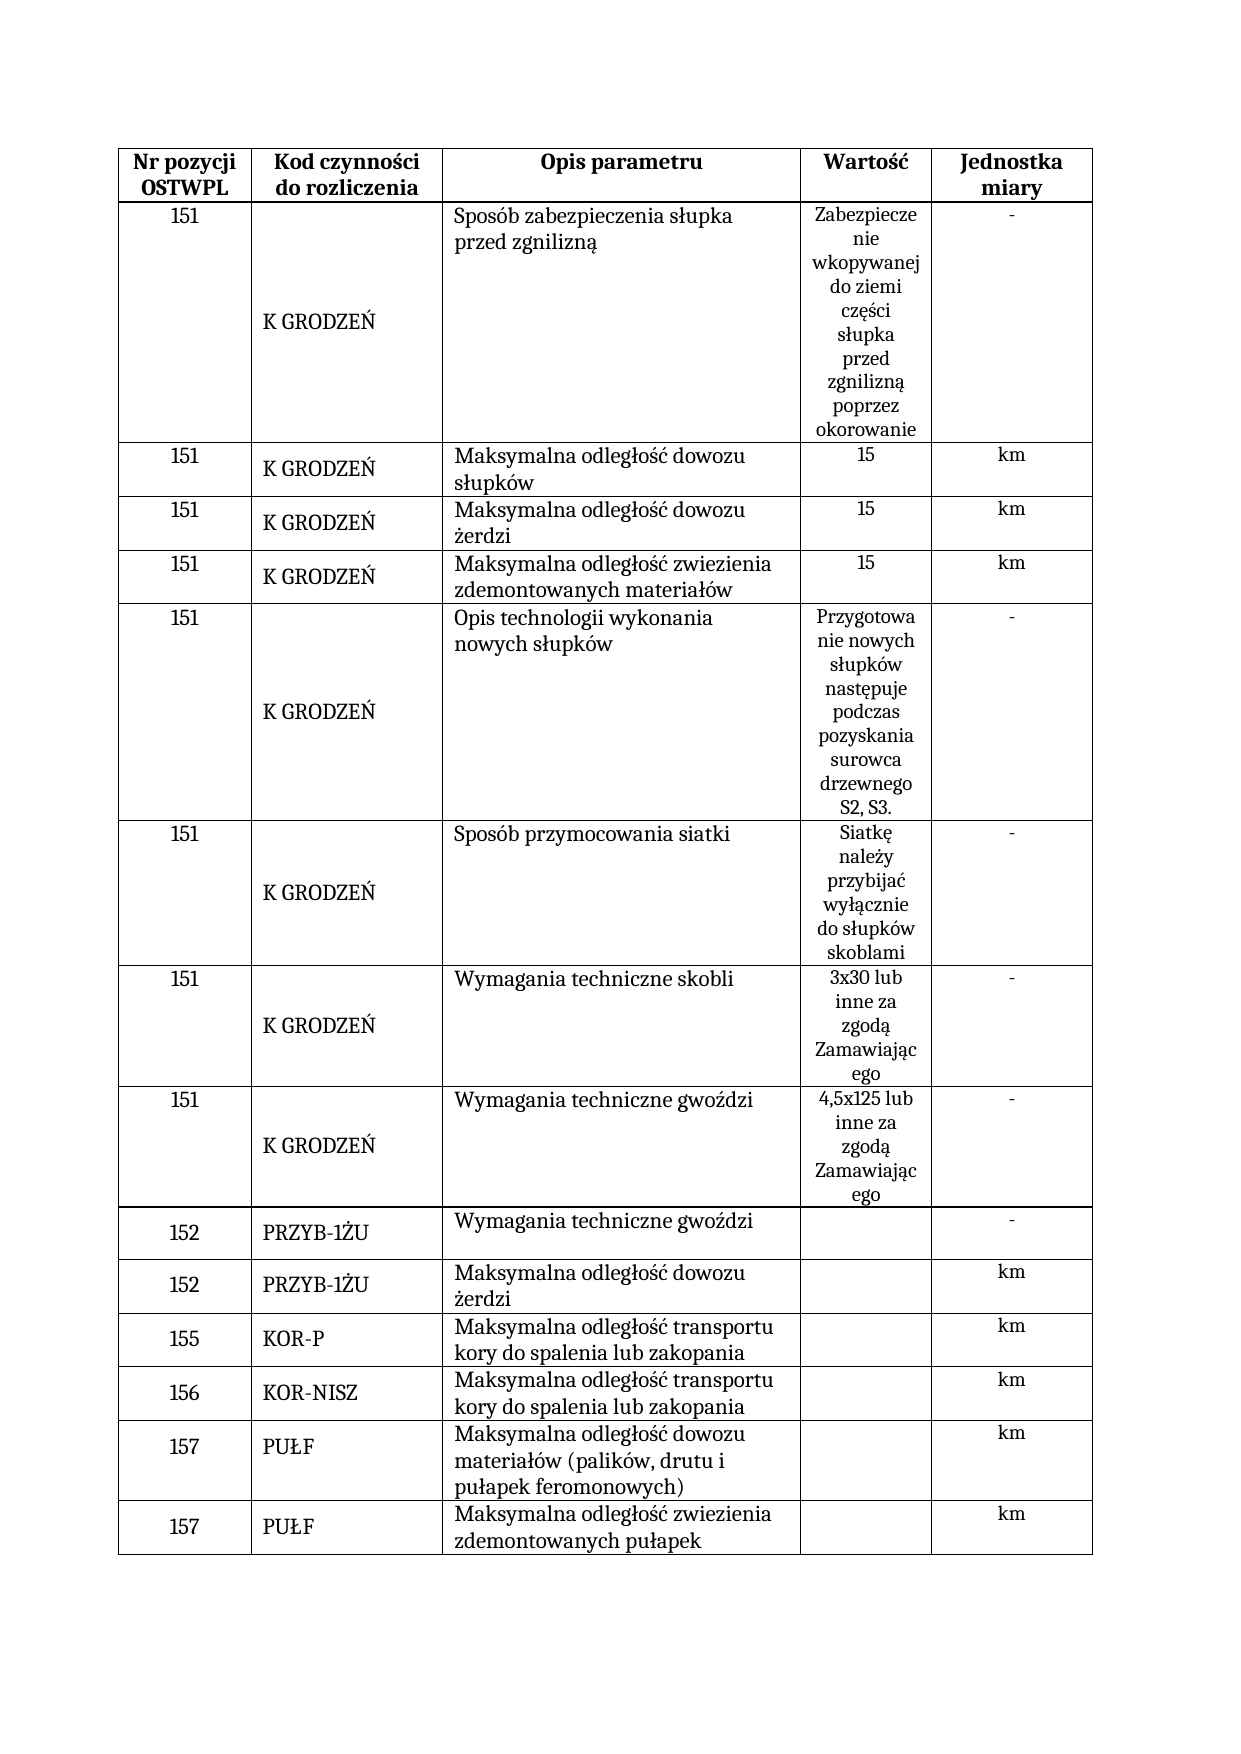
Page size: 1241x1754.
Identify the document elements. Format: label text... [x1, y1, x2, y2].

table_cell 155 [119, 1314, 251, 1366]
table_cell Przygotowanie nowych słupków następuje podczas pozyskania surowca drzewnego S2, S3. [801, 604, 931, 820]
table_cell [801, 1367, 931, 1420]
table_cell 4,5x125 lub inne za zgodą Zamawiającego [801, 1087, 931, 1206]
table_header Kod czynności do rozliczenia [252, 149, 442, 201]
table_cell km [932, 497, 1092, 549]
table_cell Sposób przymocowania siatki [443, 821, 800, 965]
table_cell PUŁF [252, 1501, 442, 1554]
table_cell PUŁF [252, 1421, 442, 1500]
table_cell - [932, 821, 1092, 965]
table_cell km [932, 1501, 1092, 1554]
table_header Jednostka miary [932, 149, 1092, 201]
table_cell 151 [119, 1087, 251, 1206]
table_cell Wymagania techniczne skobli [443, 966, 800, 1086]
table_cell km [932, 443, 1092, 496]
table_cell PRZYB-1ŻU [252, 1260, 442, 1312]
table_cell km [932, 1367, 1092, 1420]
table_cell Siatkę należy przybijać wyłącznie do słupków skoblami [801, 821, 931, 965]
table_cell K GRODZEŃ [252, 1087, 442, 1206]
table_cell Maksymalna odległość dowozu słupków [443, 443, 800, 496]
table_cell K GRODZEŃ [252, 551, 442, 603]
table_cell - [932, 1208, 1092, 1259]
table_cell 15 [801, 497, 931, 549]
table_cell 151 [119, 966, 251, 1086]
table_cell [801, 1260, 931, 1312]
table_cell [801, 1208, 931, 1259]
table_cell km [932, 1314, 1092, 1366]
table_cell Opis technologii wykonania nowych słupków [443, 604, 800, 820]
table_cell 151 [119, 551, 251, 603]
table_cell 156 [119, 1367, 251, 1420]
table_cell Maksymalna odległość dowozu żerdzi [443, 1260, 800, 1312]
table_cell - [932, 604, 1092, 820]
table_header Nr pozycji OSTWPL [119, 149, 251, 201]
table_cell - [932, 1087, 1092, 1206]
table_cell K GRODZEŃ [252, 497, 442, 549]
table_cell Maksymalna odległość zwiezienia zdemontowanych materiałów [443, 551, 800, 603]
table_cell 151 [119, 443, 251, 496]
table_cell Zabezpieczenie wkopywanej do ziemi części słupka przed zgnilizną poprzez okorowanie [801, 203, 931, 442]
table_cell Maksymalna odległość transportu kory do spalenia lub zakopania [443, 1314, 800, 1366]
table_cell Wymagania techniczne gwoździ [443, 1208, 800, 1259]
table_cell K GRODZEŃ [252, 604, 442, 820]
table_cell KOR-P [252, 1314, 442, 1366]
table_cell 157 [119, 1421, 251, 1500]
table_cell Maksymalna odległość dowozu żerdzi [443, 497, 800, 549]
table_cell 15 [801, 443, 931, 496]
table_cell KOR-NISZ [252, 1367, 442, 1420]
table_cell 151 [119, 203, 251, 442]
table_cell Wymagania techniczne gwoździ [443, 1087, 800, 1206]
table_cell km [932, 1421, 1092, 1500]
table_header Wartość [801, 149, 931, 201]
table_cell [801, 1314, 931, 1366]
table_cell Maksymalna odległość transportu kory do spalenia lub zakopania [443, 1367, 800, 1420]
table_header Opis parametru [443, 149, 800, 201]
table_cell 157 [119, 1501, 251, 1554]
table_cell 3x30 lub inne za zgodą Zamawiającego [801, 966, 931, 1086]
table_cell 151 [119, 604, 251, 820]
table_cell 151 [119, 821, 251, 965]
table_cell [801, 1501, 931, 1554]
table_cell - [932, 203, 1092, 442]
table_cell K GRODZEŃ [252, 203, 442, 442]
table_cell [801, 1421, 931, 1500]
table_cell Sposób zabezpieczenia słupka przed zgnilizną [443, 203, 800, 442]
table_cell K GRODZEŃ [252, 821, 442, 965]
table_cell 15 [801, 551, 931, 603]
table_cell 152 [119, 1208, 251, 1259]
table_cell 152 [119, 1260, 251, 1312]
table_cell Maksymalna odległość dowozu materiałów (palików, drutu i pułapek feromonowych) [443, 1421, 800, 1500]
table_cell km [932, 551, 1092, 603]
table_cell - [932, 966, 1092, 1086]
table_cell K GRODZEŃ [252, 443, 442, 496]
table_cell km [932, 1260, 1092, 1312]
table_cell PRZYB-1ŻU [252, 1208, 442, 1259]
table_cell K GRODZEŃ [252, 966, 442, 1086]
table_cell Maksymalna odległość zwiezienia zdemontowanych pułapek [443, 1501, 800, 1554]
table_cell 151 [119, 497, 251, 549]
